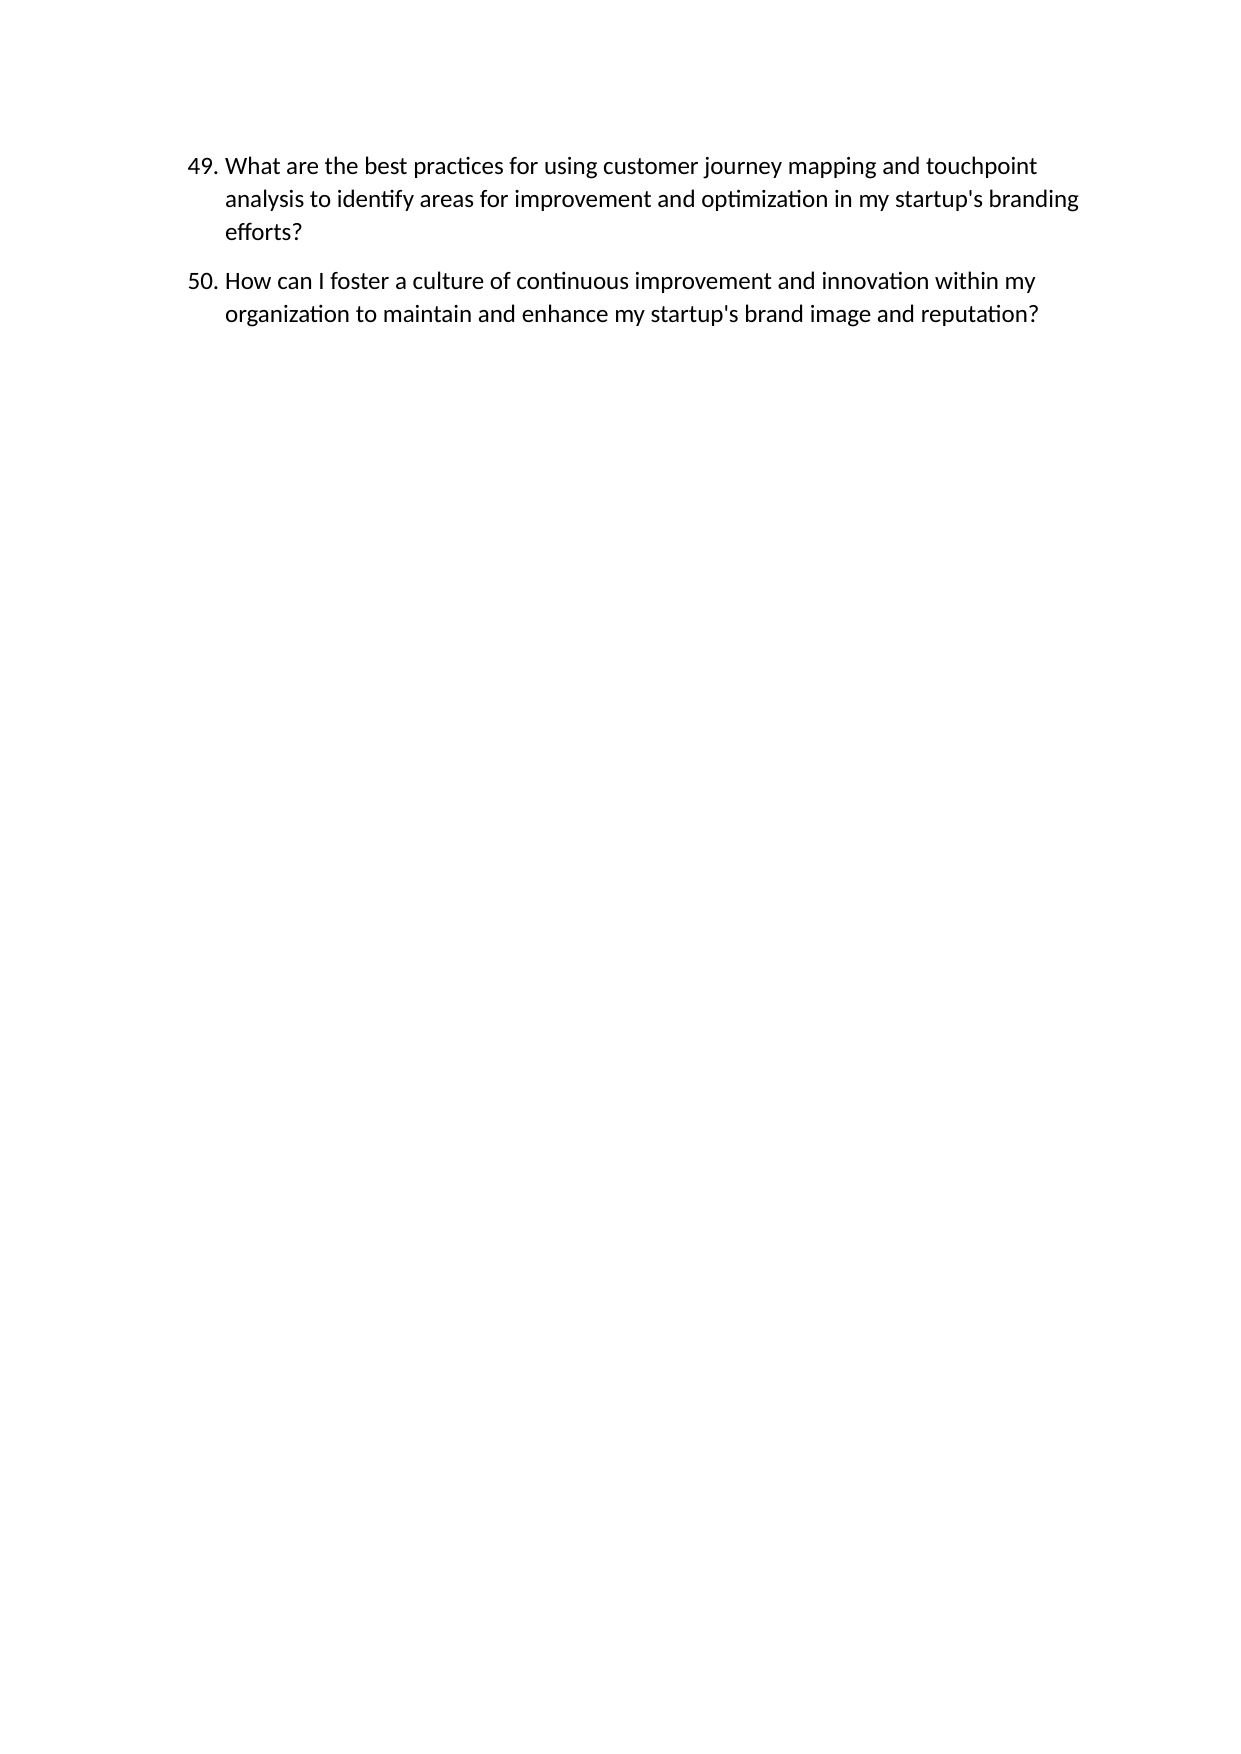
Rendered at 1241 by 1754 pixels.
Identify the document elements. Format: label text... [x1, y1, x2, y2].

list How can I foster a culture of continuous improvement and innovation within my organization to maintain and enhance my startup's brand image and reputation? [187, 265, 1090, 329]
list What are the best practices for using customer journey mapping and touchpoint analysis to identify areas for improvement and optimization in my startup's branding efforts? [187, 150, 1090, 246]
